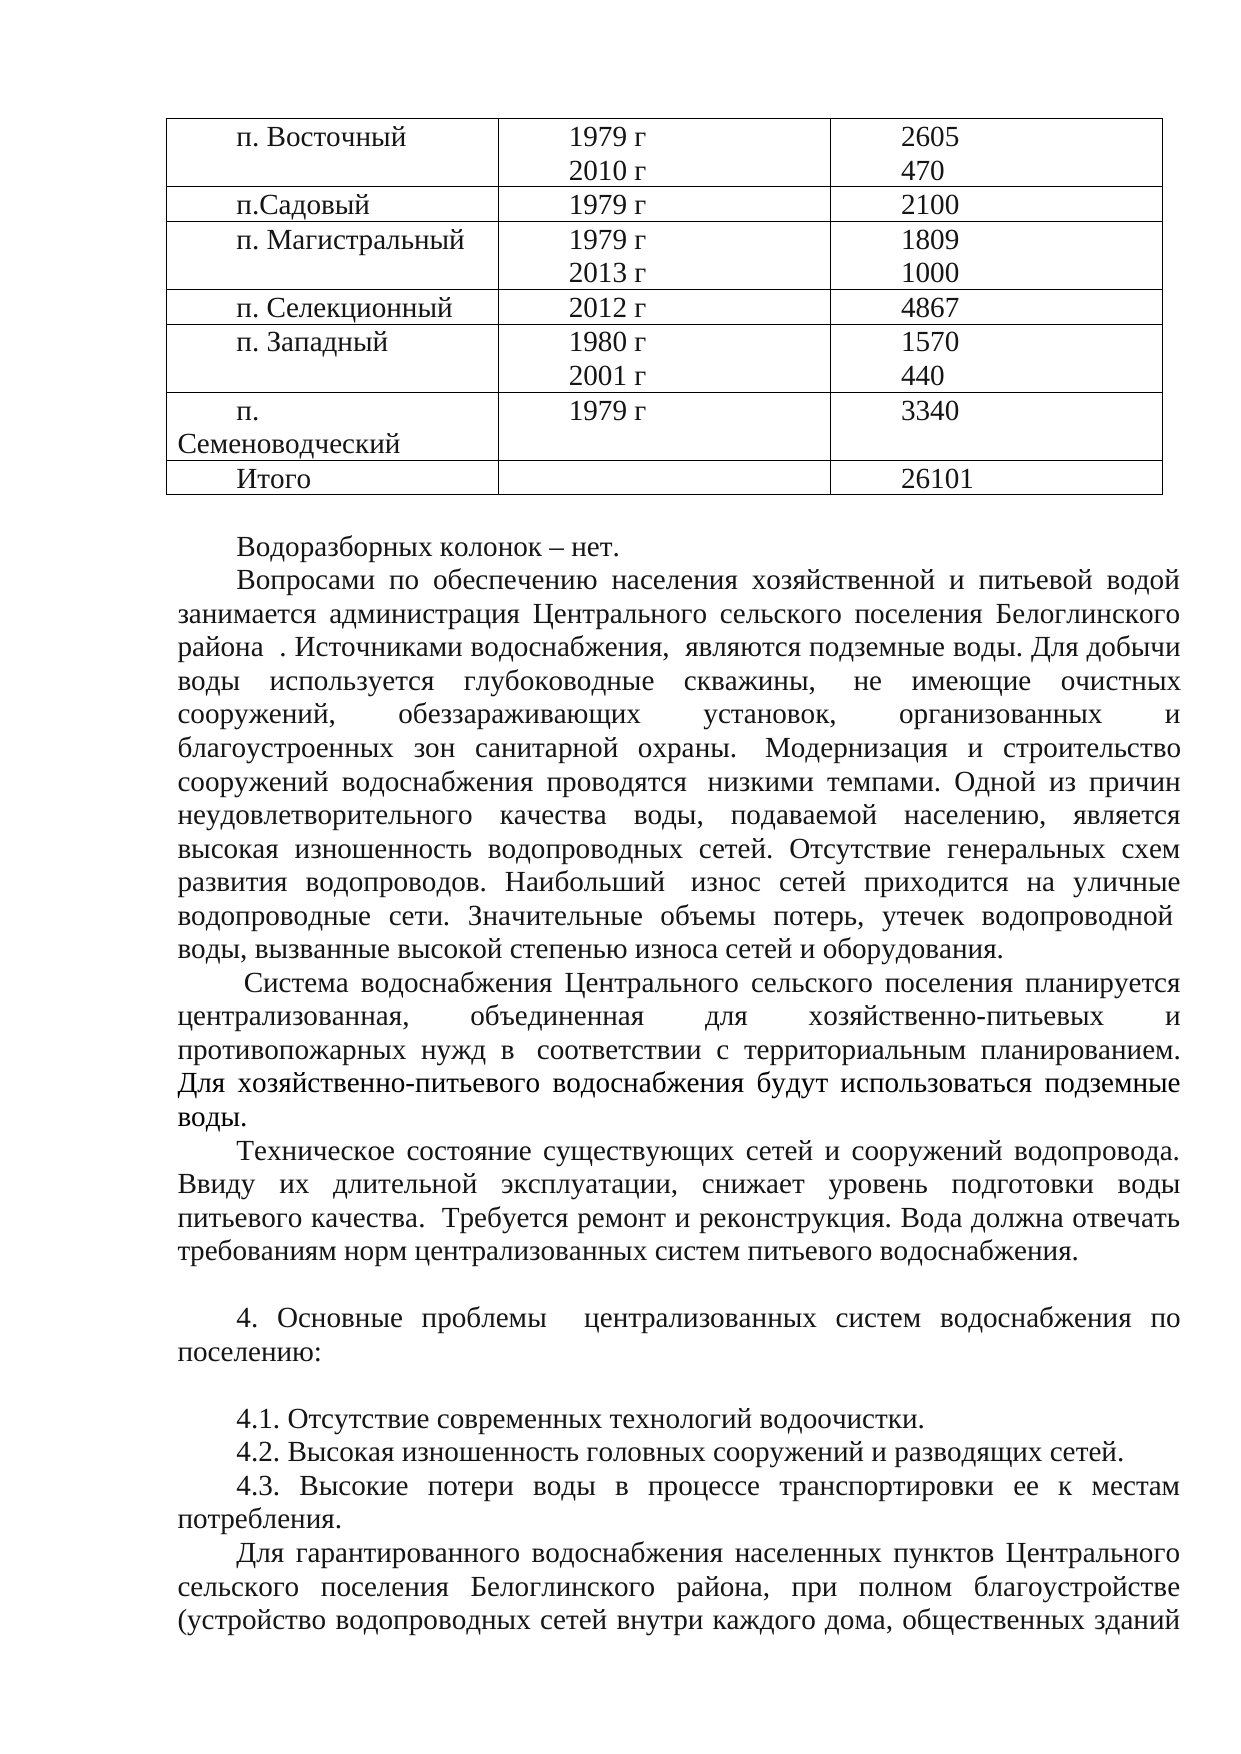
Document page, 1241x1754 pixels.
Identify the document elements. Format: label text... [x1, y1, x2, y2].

table_cell 3340 [831, 393, 1162, 460]
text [177, 1535, 1181, 1636]
text 4.2. Высокая изношенность головных сооружений и разводящих сетей. [177, 1434, 1181, 1468]
table_cell п. Восточный [167, 119, 498, 186]
text Водоразборных колонок – нет. [177, 529, 1181, 562]
text 4.3. Высокие потери воды в процессе транспортировки ее к местам потребления. [177, 1468, 1181, 1535]
table_cell 1979 г [499, 393, 830, 460]
table_cell п. Магистральный [167, 222, 498, 289]
table_cell [819, 461, 830, 494]
table_cell [499, 461, 509, 494]
table_cell п. Западный [167, 325, 498, 392]
text Вопросами по обеспечению населения хозяйственной и питьевой водой занимается администрация Центрального сельского поселения Белоглинского района . Источниками водоснабжения, являются подземные воды. Для добычи воды используется глубоководные скважины, не имеющие очистных сооружений, обеззараживающих установок, организованных и благоустроенных зон санитарной охраны. Модернизация и строительство сооружений водоснабжения проводятся низкими темпами. Одной из причин неудовлетворительного качества воды, подаваемой населению, является высокая изношенность водопроводных сетей. Отсутствие генеральных схем развития водопроводов. Наибольший износ сетей приходится на уличные водопроводные сети. Значительные объемы потерь, утечек водопроводной воды, вызванные высокой степенью износа сетей и оборудования. [177, 562, 1181, 965]
text Система водоснабжения Центрального сельского поселения планируется централизованная, объединенная для хозяйственно-питьевых и противопожарных нужд в соответствии с территориальным планированием. Для хозяйственно-питьевого водоснабжения будут использоваться подземные воды. [177, 965, 1181, 1133]
text 4.1. Отсутствие современных технологий водоочистки. [177, 1401, 1181, 1434]
text 4. Основные проблемы централизованных систем водоснабжения по поселению: [177, 1300, 1181, 1367]
text Техническое состояние существующих сетей и сооружений водопровода. Ввиду их длительной эксплуатации, снижает уровень подготовки воды питьевого качества. Требуется ремонт и реконструкция. Вода должна отвечать требованиям норм централизованных систем питьевого водоснабжения. [177, 1133, 1181, 1267]
